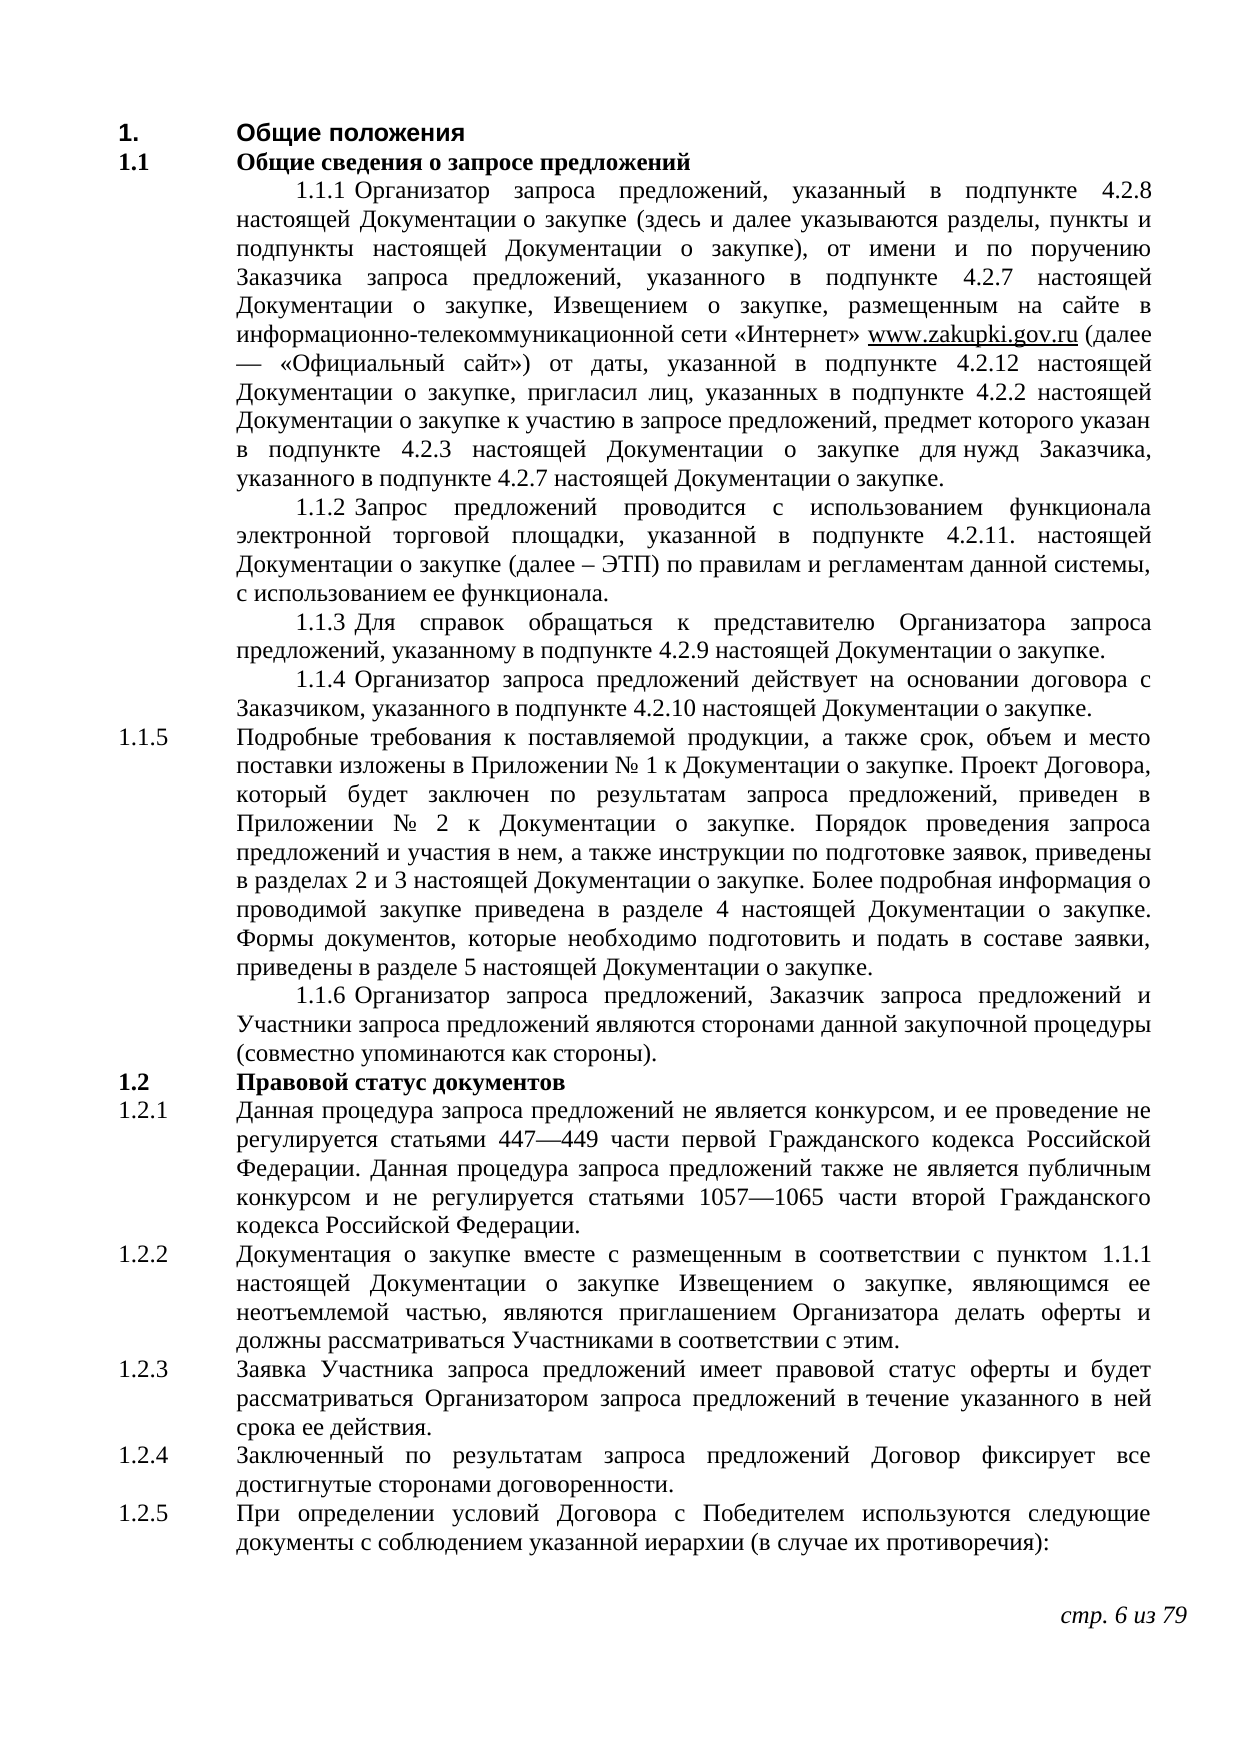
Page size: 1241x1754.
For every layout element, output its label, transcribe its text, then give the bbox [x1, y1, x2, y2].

text Запрос предложений проводится с использованием функционала электронной торговой площадки, указанной в подпункте 4.2.11. настоящей Документации о закупке (далее – ЭТП) по правилам и регламентам данной системы, с использованием ее функционала. [236, 492, 1152, 607]
list Документация о закупке вместе с размещенным в соответствии с пунктом 1.1.1 настоящей Документации о закупке Извещением о закупке, являющимся ее неотъемлемой частью, являются приглашением Организатора делать оферты и должны рассматриваться Участниками в соответствии с этим. [118, 1239, 1152, 1354]
list Подробные требования к поставляемой продукции, а также срок, объем и место поставки изложены в Приложении № 1 к Документации о закупке. Проект Договора, который будет заключен по результатам запроса предложений, приведен в Приложении № 2 к Документации о закупке. Порядок проведения запроса предложений и участия в нем, а также инструкции по подготовке заявок, приведены в разделах 2 и 3 настоящей Документации о закупке. Более подробная информация о проводимой закупке приведена в разделе 4 настоящей Документации о закупке. Формы документов, которые необходимо подготовить и подать в составе заявки, приведены в разделе 5 настоящей Документации о закупке. [118, 722, 1152, 981]
text Организатор запроса предложений действует на основании договора с Заказчиком, указанного в подпункте 4.2.10 настоящей Документации о закупке. [236, 664, 1152, 722]
list Данная процедура запроса предложений не является конкурсом, и ее проведение не регулируется статьями 447—449 части первой Гражданского кодекса Российской Федерации. Данная процедура запроса предложений также не является публичным конкурсом и не регулируется статьями 1057—1065 части второй Гражданского кодекса Российской Федерации. [118, 1096, 1152, 1239]
list При определении условий Договора с Победителем используются следующие документы с соблюдением указанной иерархии (в случае их противоречия): [118, 1498, 1152, 1556]
subtitle Общие сведения о запросе предложений [118, 147, 1152, 176]
text Организатор запроса предложений, Заказчик запроса предложений и Участники запроса предложений являются сторонами данной закупочной процедуры (совместно упоминаются как стороны). [236, 981, 1152, 1067]
list Заявка Участника запроса предложений имеет правовой статус оферты и будет рассматриваться Организатором запроса предложений в течение указанного в ней срока ее действия. [118, 1354, 1152, 1441]
list Заключенный по результатам запроса предложений Договор фиксирует все достигнутые сторонами договоренности. [118, 1441, 1152, 1498]
subtitle Общие положения [118, 118, 1152, 147]
subtitle Правовой статус документов [118, 1067, 1152, 1096]
text Для справок обращаться к представителю Организатора запроса предложений, указанному в подпункте 4.2.9 настоящей Документации о закупке. [236, 607, 1152, 664]
text Организатор запроса предложений, указанный в подпункте 4.2.8 настоящей Документации о закупке (здесь и далее указываются разделы, пункты и подпункты настоящей Документации о закупке), от имени и по поручению Заказчика запроса предложений, указанного в подпункте 4.2.7 настоящей Документации о закупке, Извещением о закупке, размещенным на сайте в информационно-телекоммуникационной сети «Интернет» www.zakupki.gov.ru (далее — «Официальный сайт») от даты, указанной в подпункте 4.2.12 настоящей Документации о закупке, пригласил лиц, указанных в подпункте 4.2.2 настоящей Документации о закупке к участию в запросе предложений, предмет которого указан в подпункте 4.2.3 настоящей Документации о закупке для нужд Заказчика, указанного в подпункте 4.2.7 настоящей Документации о закупке. [236, 176, 1152, 492]
